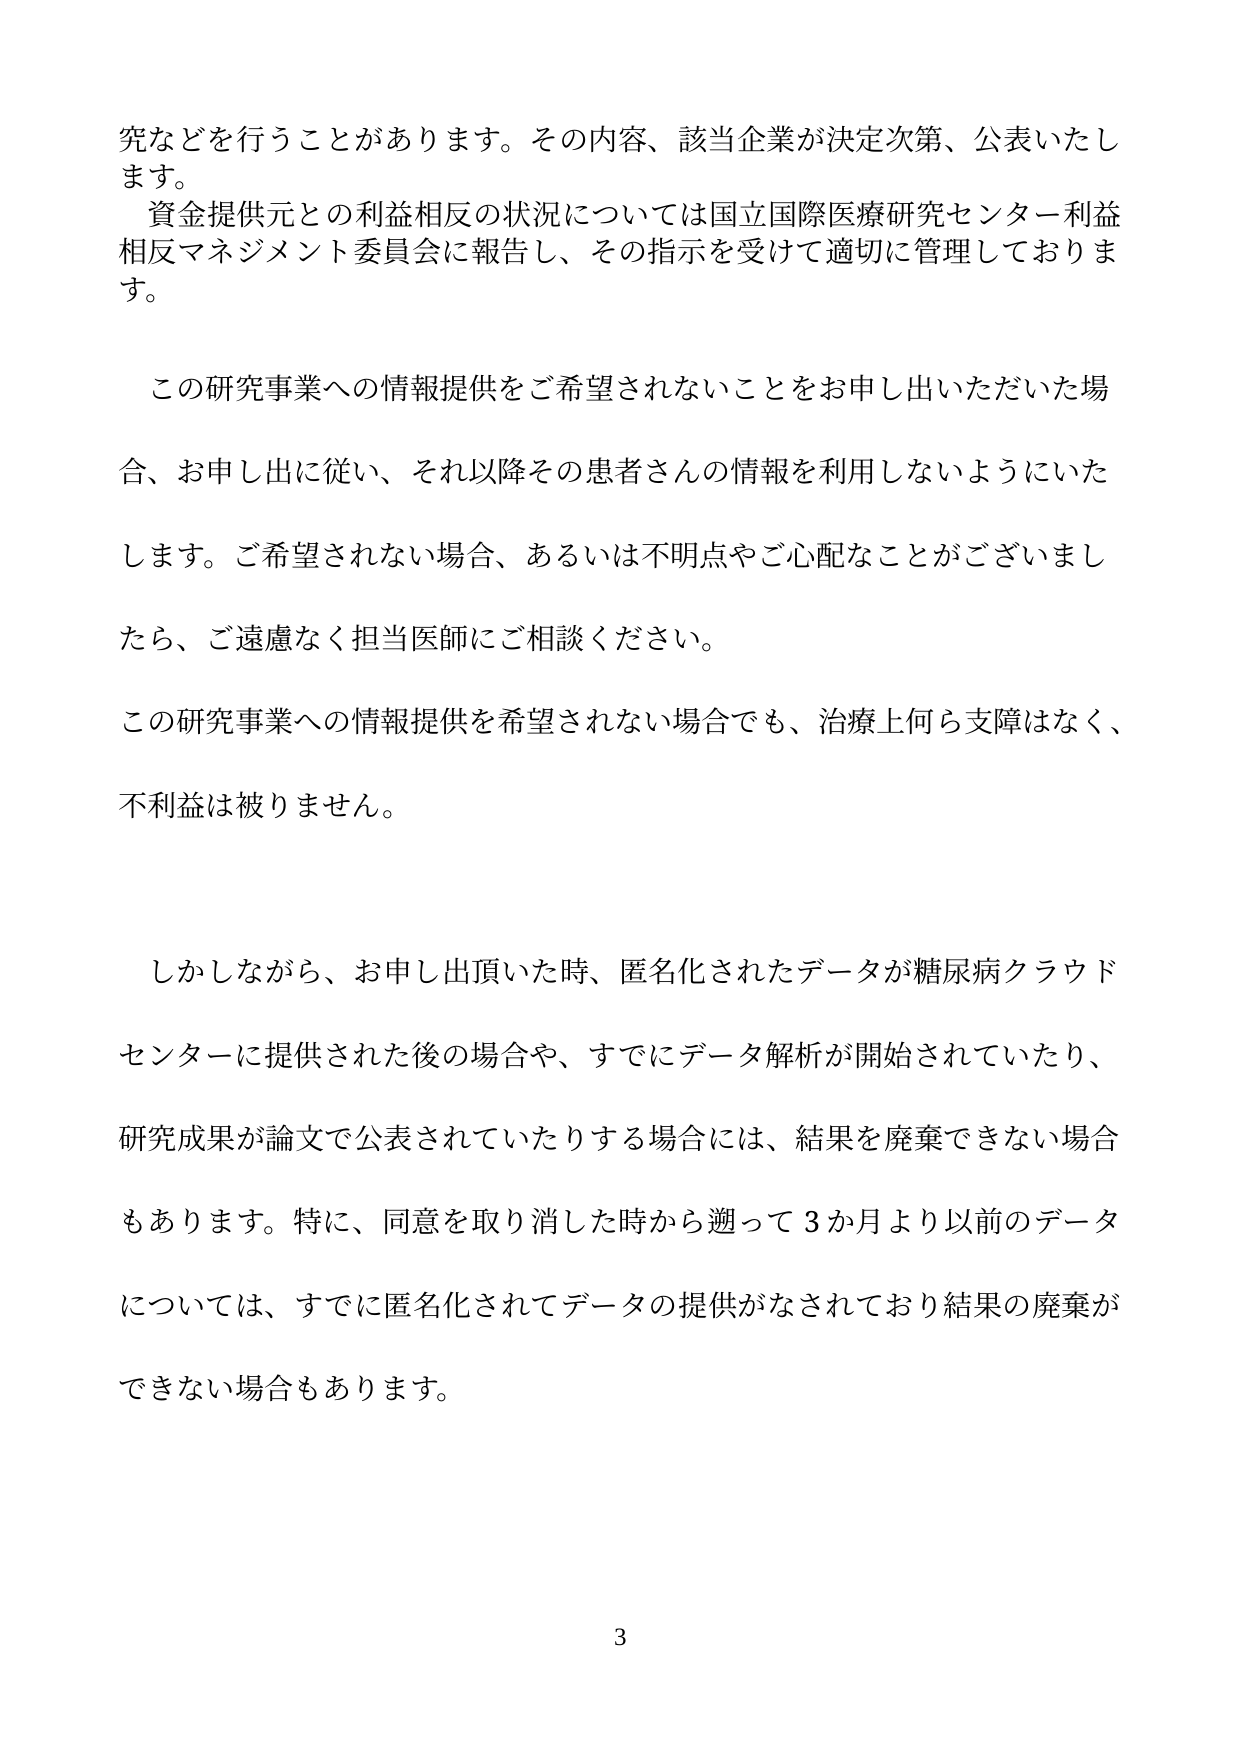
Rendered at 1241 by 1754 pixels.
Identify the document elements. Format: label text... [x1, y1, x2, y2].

text しかしながら、お申し出頂いた時、匿名化されたデータが糖尿病クラウドセンターに提供された後の場合や、すでにデータ解析が開始されていたり、研究成果が論文で公表されていたりする場合には、結果を廃棄できない場合もあります。特に、同意を取り消した時から遡って3か月より以前のデータについては、すでに匿名化されてデータの提供がなされており結果の廃棄ができない場合もあります。 [118, 928, 1122, 1428]
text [118, 120, 1122, 195]
text この研究事業への情報提供をご希望されないことをお申し出いただいた場合、お申し出に従い、それ以降その患者さんの情報を利用しないようにいたします。ご希望されない場合、あるいは不明点やご心配なことがございましたら、ご遠慮なく担当医師にご相談ください。 [118, 345, 1122, 678]
text 資金提供元との利益相反の状況については国立国際医療研究センター利益相反マネジメント委員会に報告し、その指示を受けて適切に管理しております。 [118, 195, 1122, 307]
text この研究事業への情報提供を希望されない場合でも、治療上何ら支障はなく、不利益は被りません。 [118, 678, 1122, 845]
